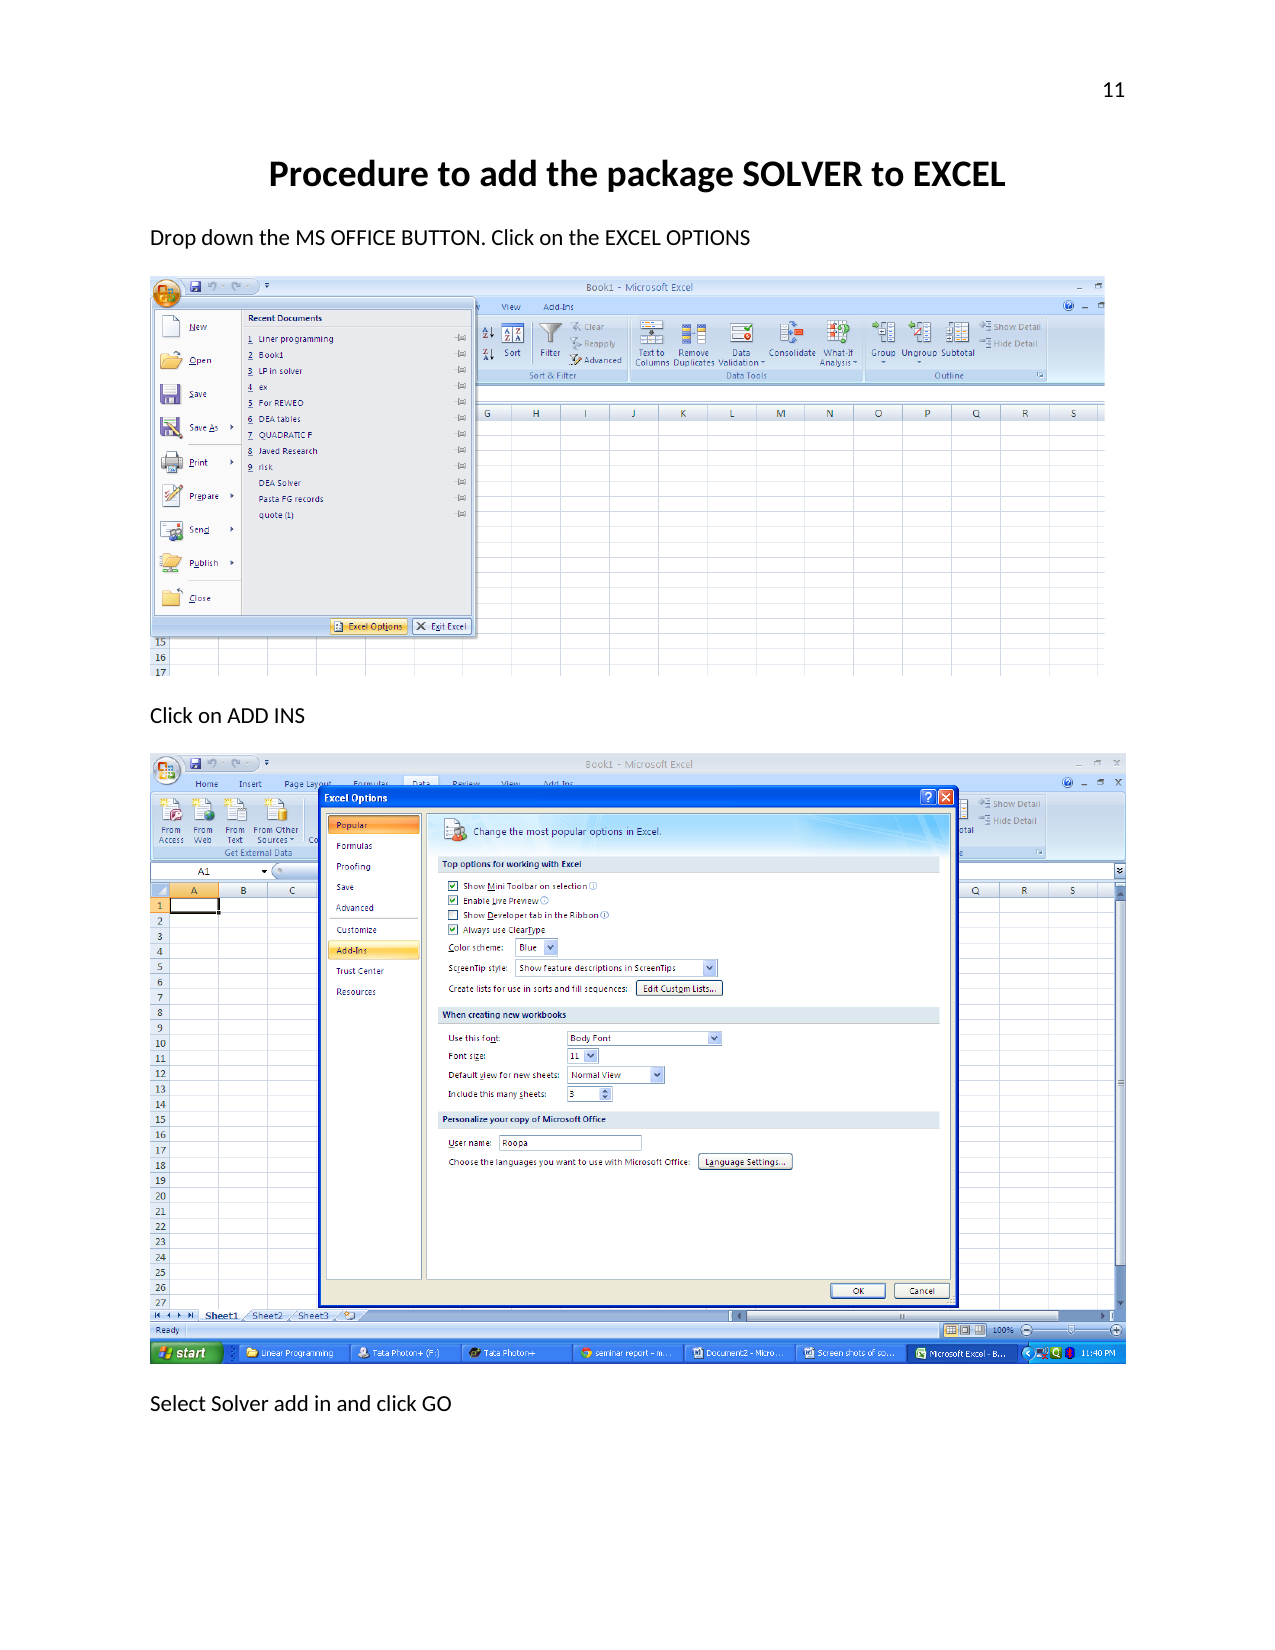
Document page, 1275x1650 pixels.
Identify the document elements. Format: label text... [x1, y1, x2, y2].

text Procedure to add the package SOLVER to EXCEL [150, 150, 1125, 196]
picture [150, 276, 1105, 676]
picture [150, 753, 1126, 1364]
text Drop down the MS OFFICE BUTTON. Click on the EXCEL OPTIONS [150, 223, 1125, 252]
text Select Solver add in and click GO [150, 1389, 1125, 1417]
text Click on ADD INS [150, 701, 1125, 729]
